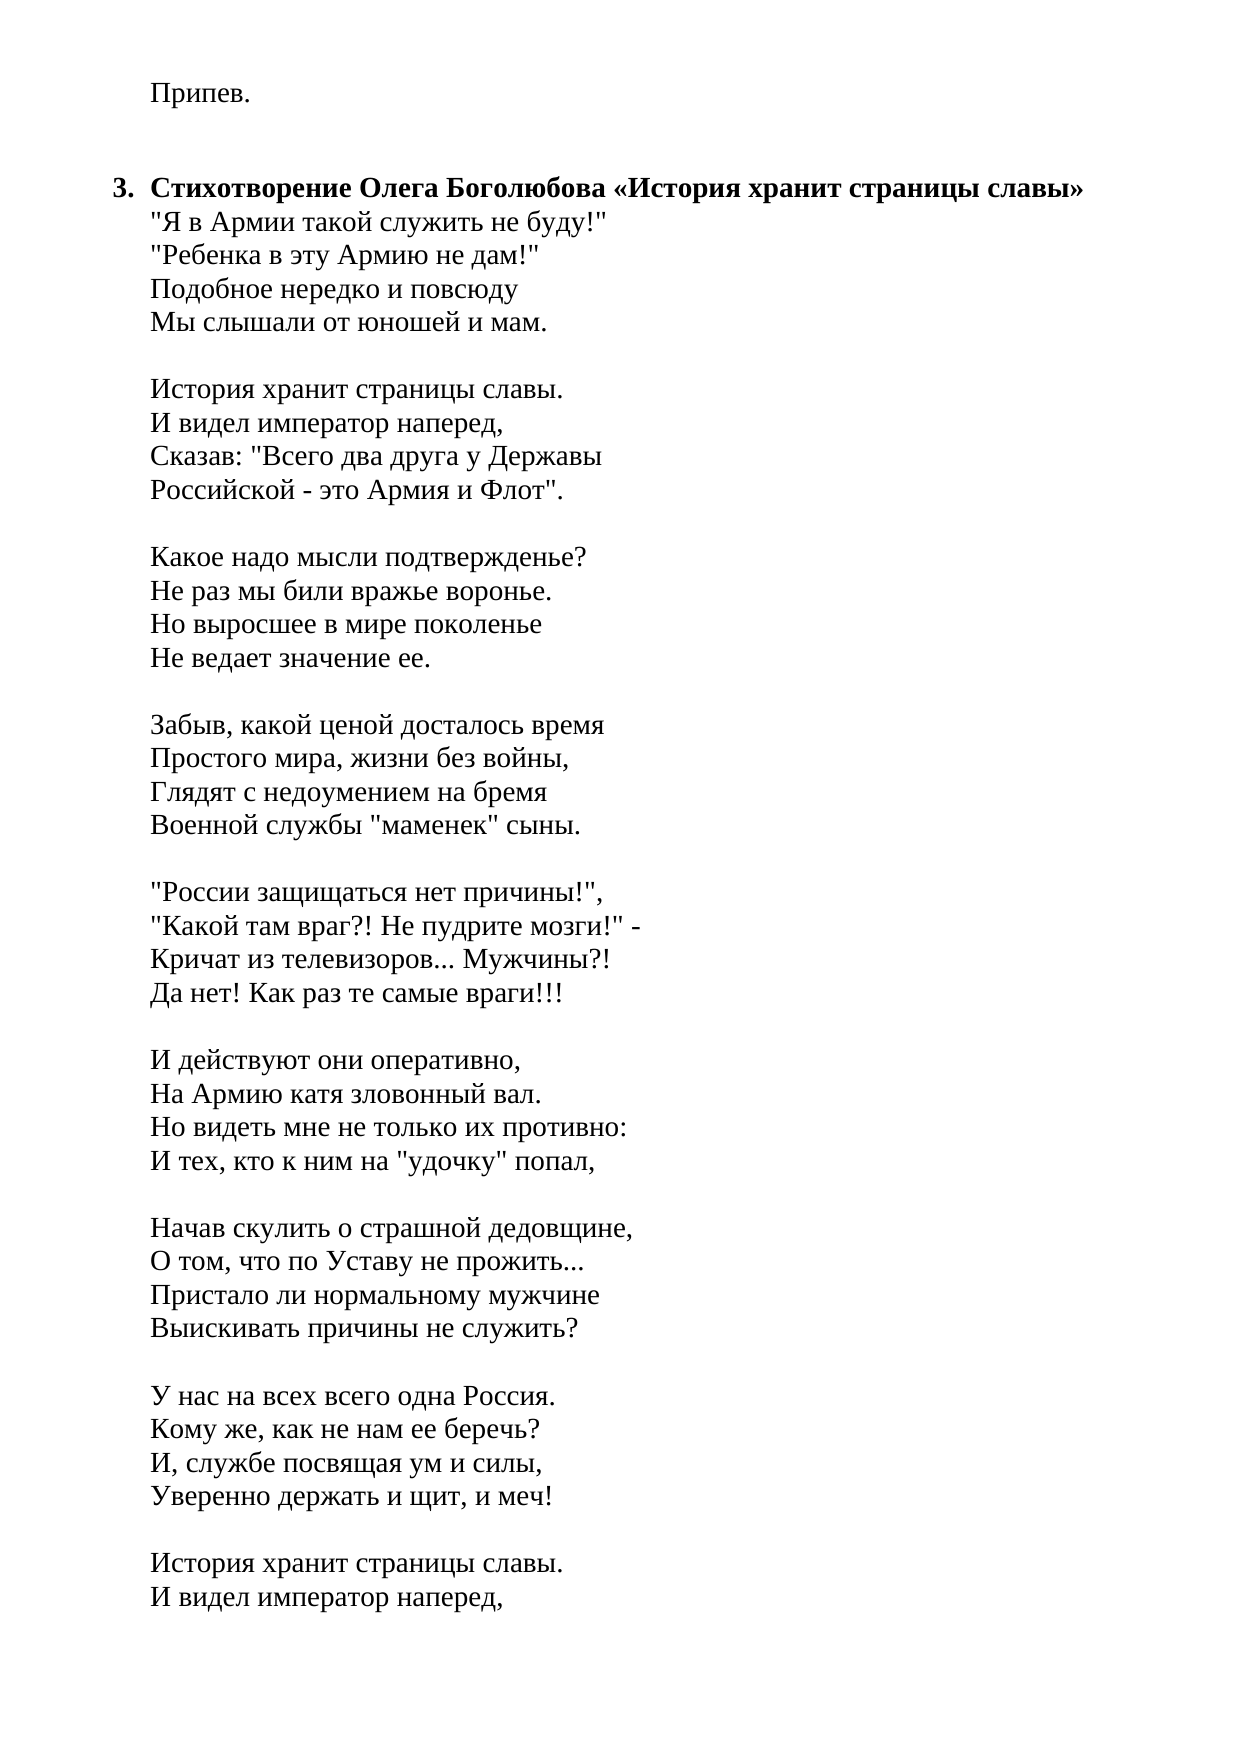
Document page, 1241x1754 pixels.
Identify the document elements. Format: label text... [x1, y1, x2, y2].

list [150, 75, 1165, 137]
list Стихотворение Олега Боголюбова «История хранит страницы славы» [112, 170, 1165, 204]
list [150, 204, 1165, 1612]
